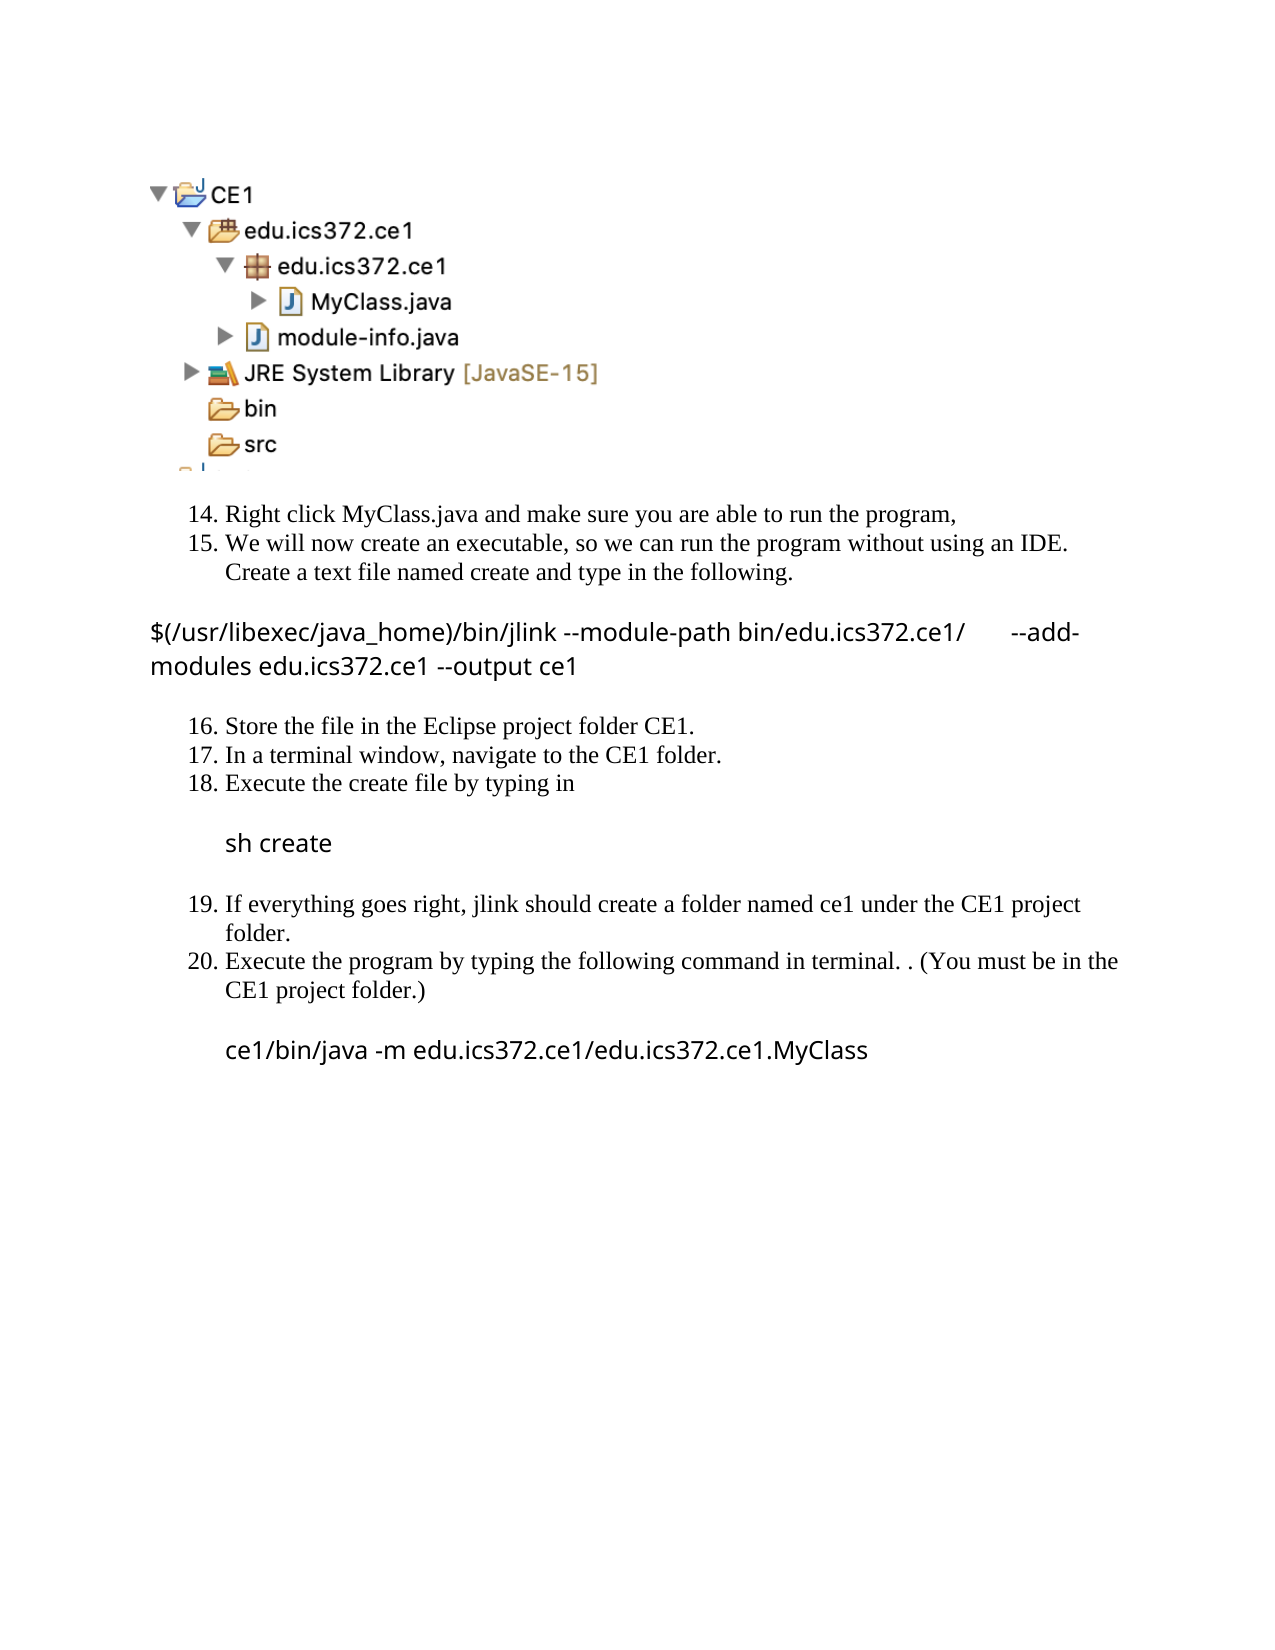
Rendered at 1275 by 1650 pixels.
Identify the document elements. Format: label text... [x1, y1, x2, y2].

list In a terminal window, navigate to the CE1 folder. [187, 740, 1125, 768]
text $(/usr/libexec/java_home)/bin/jlink --module-path bin/edu.ics372.ce1/ --add-modules edu.ics372.ce1 --output ce1 [150, 614, 1125, 682]
list If everything goes right, jlink should create a folder named ce1 under the CE1 project folder. [187, 889, 1125, 946]
list Store the file in the Eclipse project folder CE1. [187, 711, 1125, 740]
list Execute the create file by typing in [187, 768, 1125, 797]
list ce1/bin/java -m edu.ics372.ce1/edu.ics372.ce1.MyClass [225, 1033, 1125, 1067]
text sh create [225, 826, 1125, 860]
list Right click MyClass.java and make sure you are able to run the program, [187, 499, 1125, 528]
list Execute the program by typing the following command in terminal. . (You must be in the CE1 project folder.) [187, 946, 1125, 1004]
picture [150, 178, 628, 471]
list We will now create an executable, so we can run the program without using an IDE. Create a text file named create and type in the following. [187, 528, 1125, 585]
